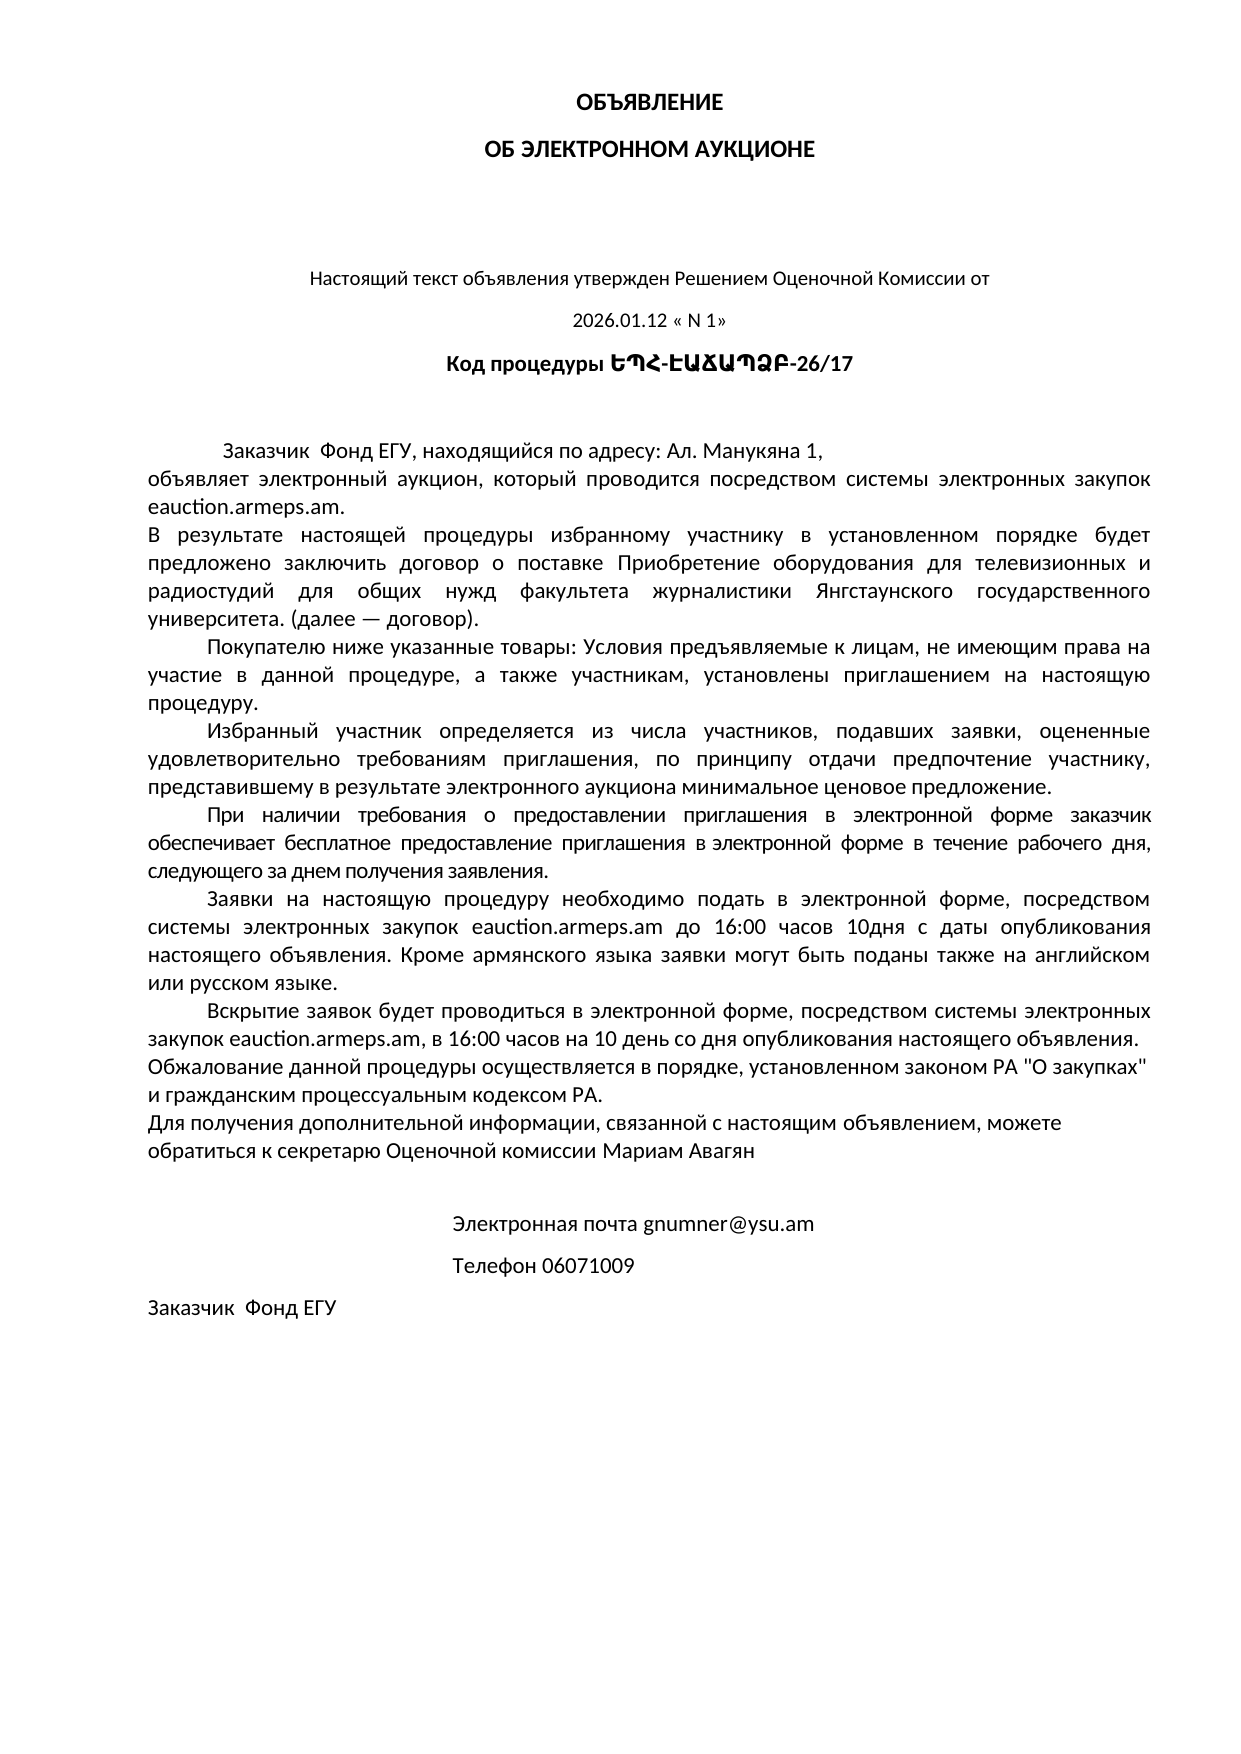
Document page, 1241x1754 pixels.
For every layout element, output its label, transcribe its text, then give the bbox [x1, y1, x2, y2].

text Вскрытие заявок будет проводиться в электронной форме, посредством системы электронных закупок eauction.armeps.am, в 16:00 часов на 10 день со дня опубликования настоящего объявления. [148, 996, 1152, 1052]
text Избранный участник определяется из числа участников, подавших заявки, оцененные удовлетворительно требованиям приглашения, по принципу отдачи предпочтение участнику, представившему в результате электронного аукциона минимальное ценовое предложение. [148, 716, 1152, 800]
text Заказчик Фонд ЕГУ [148, 1293, 1152, 1321]
text При наличии требования о предоставлении приглашения в электронной форме заказчик обеспечивает бесплатное предоставление приглашения в электронной форме в течение рабочего дня, следующего за днем получения заявления. [148, 800, 1152, 884]
text 2026.01.12 « N 1» [148, 307, 1152, 332]
text Настоящий текст объявления утвержден Решением Оценочной Комиссии от [148, 265, 1152, 290]
text объявляет электронный аукцион, который проводится посредством системы электронных закупок eauction.armeps.am. [148, 464, 1152, 520]
text Заявки на настоящую процедуру необходимо подать в электронной форме, посредством системы электронных закупок eauction.armeps.am до 16:00 часов 10дня с даты опубликования настоящего объявления. Кроме армянского языка заявки могут быть поданы также на английском или русском языке. [148, 884, 1152, 996]
text Код процедуры ԵՊՀ-ԷԱՃԱՊՁԲ-26/17 [148, 349, 1152, 377]
text Покупателю ниже указанные товары: Условия предъявляемые к лицам, не имеющим права на участие в данной процедуре, а также участникам, установлены приглашением на настоящую процедуру. [148, 632, 1152, 716]
text Телефон 06071009 [148, 1251, 1152, 1279]
text ОБЪЯВЛЕНИЕ [148, 86, 1152, 117]
text Для получения дополнительной информации, связанной с настоящим объявлением, можете обратиться к секретарю Оценочной комиссии Мариам Авагян [148, 1108, 1152, 1164]
text Обжалование данной процедуры осуществляется в порядке, установленном законом РА "О закупках" и гражданским процессуальным кодексом РА. [148, 1052, 1152, 1108]
text Электронная почта gnumner@ysu.am [148, 1209, 1152, 1237]
text ОБ ЭЛЕКТРОННОМ АУКЦИОНЕ [148, 134, 1152, 164]
text В результате настоящей процедуры избранному участнику в установленном порядке будет предложено заключить договор о поставке Приобретение оборудования для телевизионных и радиостудий для общих нужд факультета журналистики Янгстаунского государственного университета. (далее — договор). [148, 520, 1152, 632]
text Заказчик Фонд ЕГУ, находящийся по адресу: Ал. Манукяна 1, [148, 436, 1152, 464]
